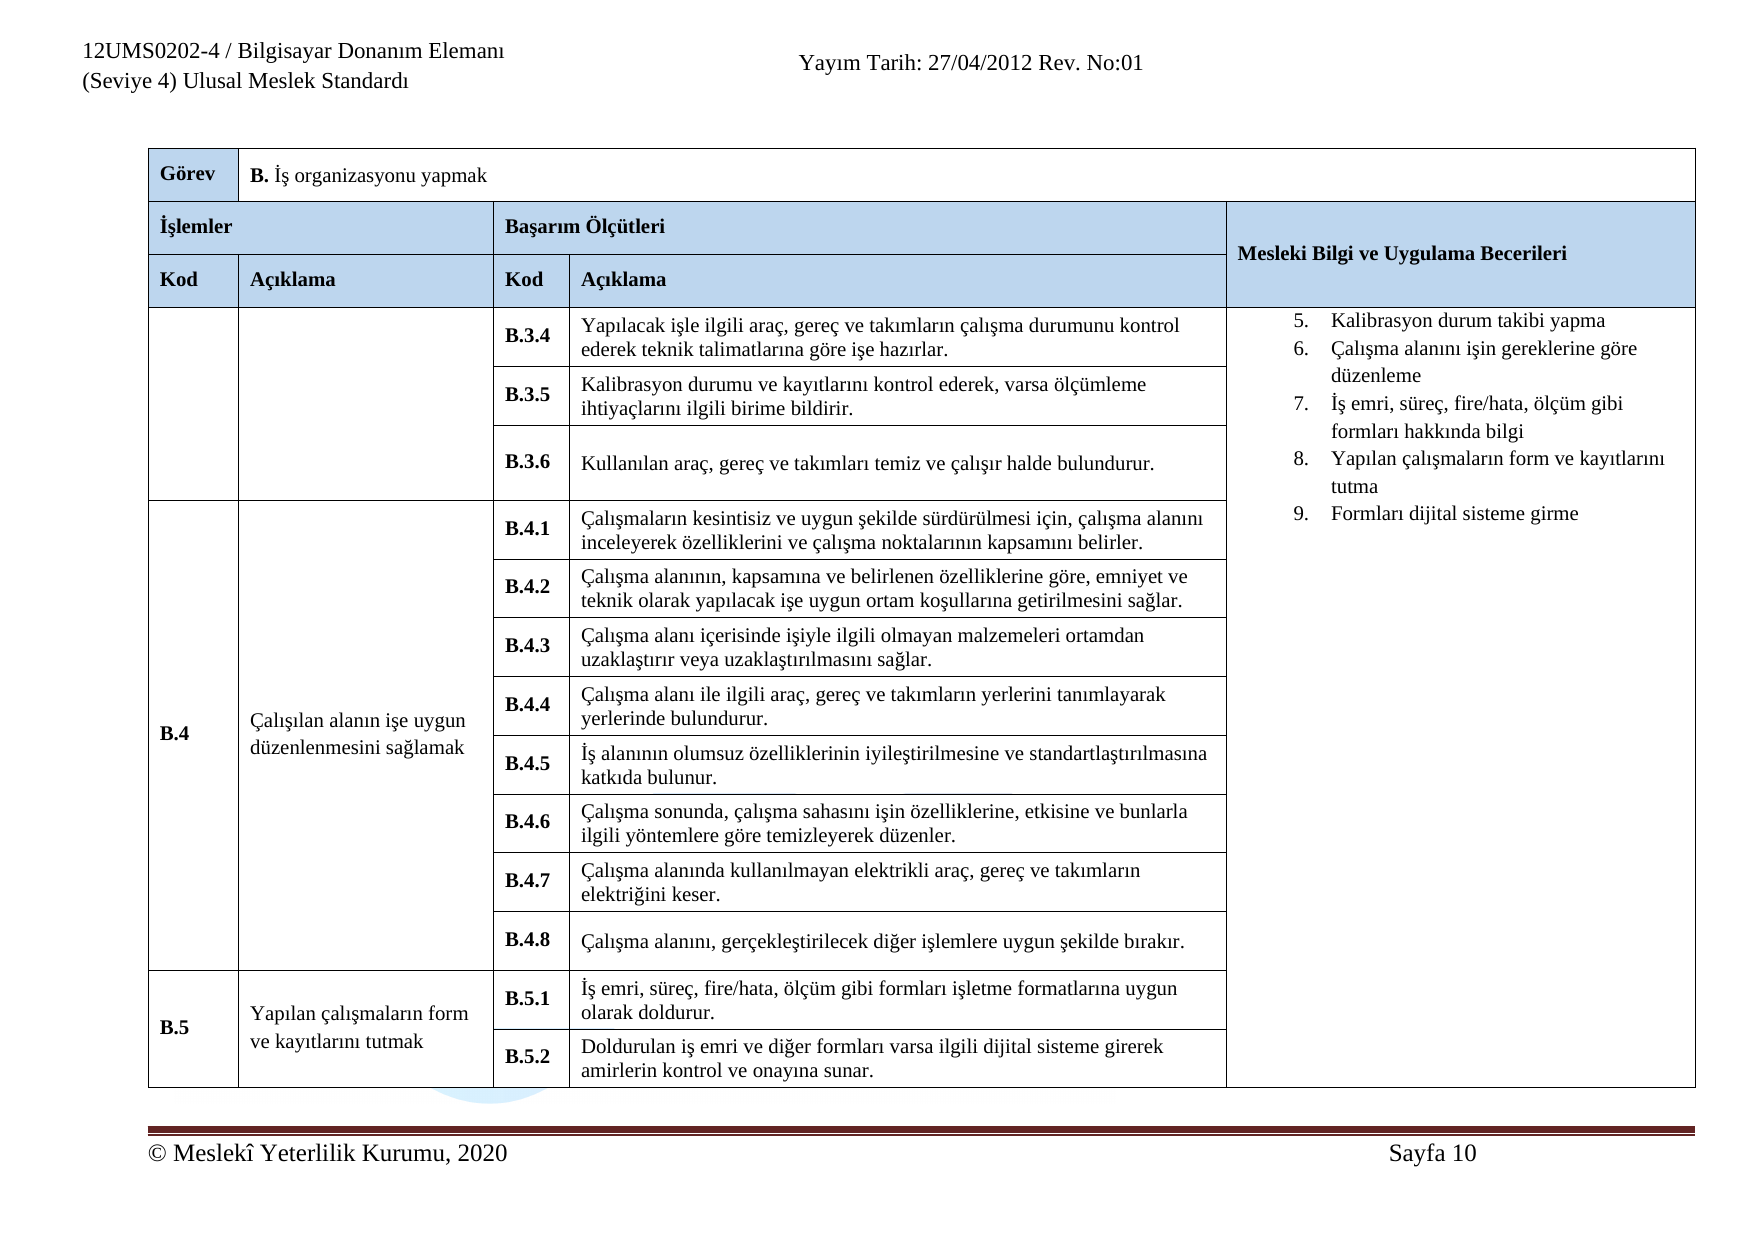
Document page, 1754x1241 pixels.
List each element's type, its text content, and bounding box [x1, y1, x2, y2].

table_cell Kullanılan araç, gereç ve takımları temiz ve çalışır halde bulundurur. [570, 426, 1226, 500]
table_cell B.5.2 [494, 1030, 569, 1087]
table_cell B.4.8 [494, 912, 569, 970]
table_cell Başarım Ölçütleri [494, 202, 1226, 254]
table_header Görev [149, 149, 238, 201]
table_cell B.4.2 [494, 560, 569, 617]
table_cell B.4.4 [494, 677, 569, 735]
table_cell İşlemler [149, 202, 493, 254]
table_cell Çalışma alanında kullanılmayan elektrikli araç, gereç ve takımların elektriğini keser. [570, 853, 1226, 911]
table_cell Çalışma sonunda, çalışma sahasını işin özelliklerine, etkisine ve bunlarla ilgili yöntemlere göre temizleyerek düzenler. [570, 795, 1226, 852]
table_cell Kalibrasyon durumu ve kayıtlarını kontrol ederek, varsa ölçümleme ihtiyaçlarını ilgili birime bildirir. [570, 367, 1226, 424]
table_cell Açıklama [570, 255, 1226, 307]
table_cell Doldurulan iş emri ve diğer formları varsa ilgili dijital sisteme girerek amirlerin kontrol ve onayına sunar. [570, 1030, 1226, 1087]
table_cell İş emri, süreç, fire/hata, ölçüm gibi formları işletme formatlarına uygun olarak doldurur. [570, 971, 1226, 1028]
table_cell B.4.5 [494, 736, 569, 793]
table_cell Çalışma alanının, kapsamına ve belirlenen özelliklerine göre, emniyet ve teknik olarak yapılacak işe uygun ortam koşullarına getirilmesini sağlar. [570, 560, 1226, 617]
table_cell Mesleki Bilgi ve Uygulama Becerileri [1227, 202, 1695, 307]
table_cell Kod [149, 255, 238, 307]
table_cell B.4.1 [494, 501, 569, 558]
table_cell Yapılacak işle ilgili araç, gereç ve takımların çalışma durumunu kontrol ederek teknik talimatlarına göre işe hazırlar. [570, 308, 1226, 366]
table_cell B.5 [149, 971, 238, 1087]
table_header B. İş organizasyonu yapmak [239, 149, 1695, 201]
table_cell B.5.1 [494, 971, 569, 1028]
table_cell B.4.3 [494, 618, 569, 676]
table_cell Çalışma alanını, gerçekleştirilecek diğer işlemlere uygun şekilde bırakır. [570, 912, 1226, 970]
table_cell B.3.4 [494, 308, 569, 366]
table_cell Kod [494, 255, 569, 307]
table_cell İş alanının olumsuz özelliklerinin iyileştirilmesine ve standartlaştırılmasına katkıda bulunur. [570, 736, 1226, 793]
table_cell Yapılan çalışmaların form ve kayıtlarını tutmak [239, 971, 493, 1087]
table_cell Çalışma alanı içerisinde işiyle ilgili olmayan malzemeleri ortamdan uzaklaştırır veya uzaklaştırılmasını sağlar. [570, 618, 1226, 676]
table_cell B.4 [149, 501, 238, 970]
table_cell Açıklama [239, 255, 493, 307]
table_cell B.4.7 [494, 853, 569, 911]
table_cell B.4.6 [494, 795, 569, 852]
table_cell Çalışmaların kesintisiz ve uygun şekilde sürdürülmesi için, çalışma alanını inceleyerek özelliklerini ve çalışma noktalarının kapsamını belirler. [570, 501, 1226, 558]
table_cell B.3.5 [494, 367, 569, 424]
table_cell Çalışma alanı ile ilgili araç, gereç ve takımların yerlerini tanımlayarak yerlerinde bulundurur. [570, 677, 1226, 735]
table_cell Çalışılan alanın işe uygun düzenlenmesini sağlamak [239, 501, 493, 970]
table_cell B.3.6 [494, 426, 569, 500]
